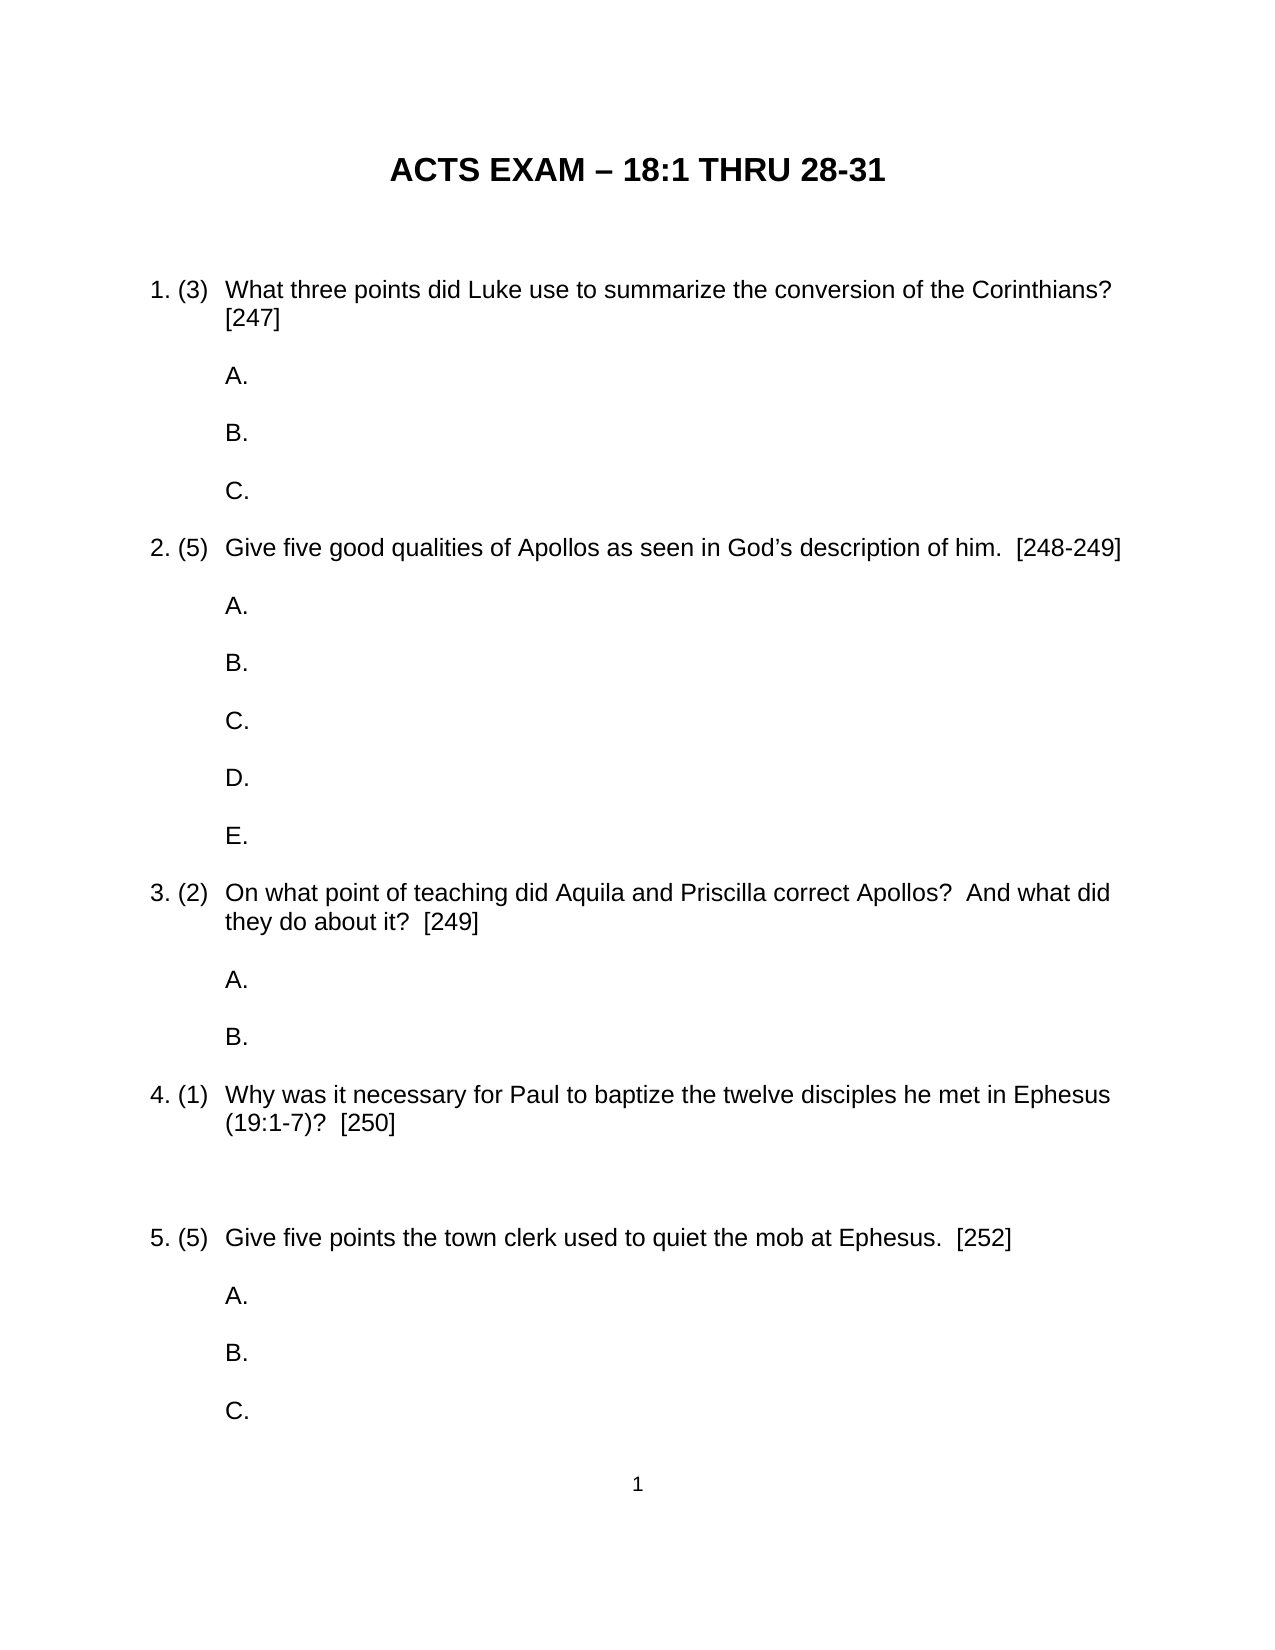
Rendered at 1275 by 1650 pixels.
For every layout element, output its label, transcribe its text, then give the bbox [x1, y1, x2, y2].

text E. [225, 821, 1125, 850]
text C. [225, 706, 1125, 735]
text B. [225, 1022, 1125, 1051]
text 2. (5) Give five good qualities of Apollos as seen in God’s description of him. [248-249] [150, 533, 1125, 562]
text B. [225, 648, 1125, 677]
text B. [225, 1338, 1125, 1367]
text B. [225, 418, 1125, 447]
text 1. (3) What three points did Luke use to summarize the conversion of the Corinthians? [247] [150, 275, 1125, 332]
text C. [225, 1396, 1125, 1425]
text 3. (2) On what point of teaching did Aquila and Priscilla correct Apollos? And what did they do about it? [249] [150, 878, 1125, 936]
text 4. (1) Why was it necessary for Paul to baptize the twelve disciples he met in Ephesus (19:1-7)? [250] [150, 1080, 1125, 1137]
text A. [225, 591, 1125, 620]
text 5. (5) Give five points the town clerk used to quiet the mob at Ephesus. [252] [150, 1223, 1125, 1252]
text A. [225, 361, 1125, 390]
text A. [225, 1281, 1125, 1310]
text ACTS EXAM – 18:1 THRU 28-31 [150, 150, 1125, 188]
text D. [225, 763, 1125, 792]
text C. [225, 476, 1125, 505]
text A. [225, 965, 1125, 993]
